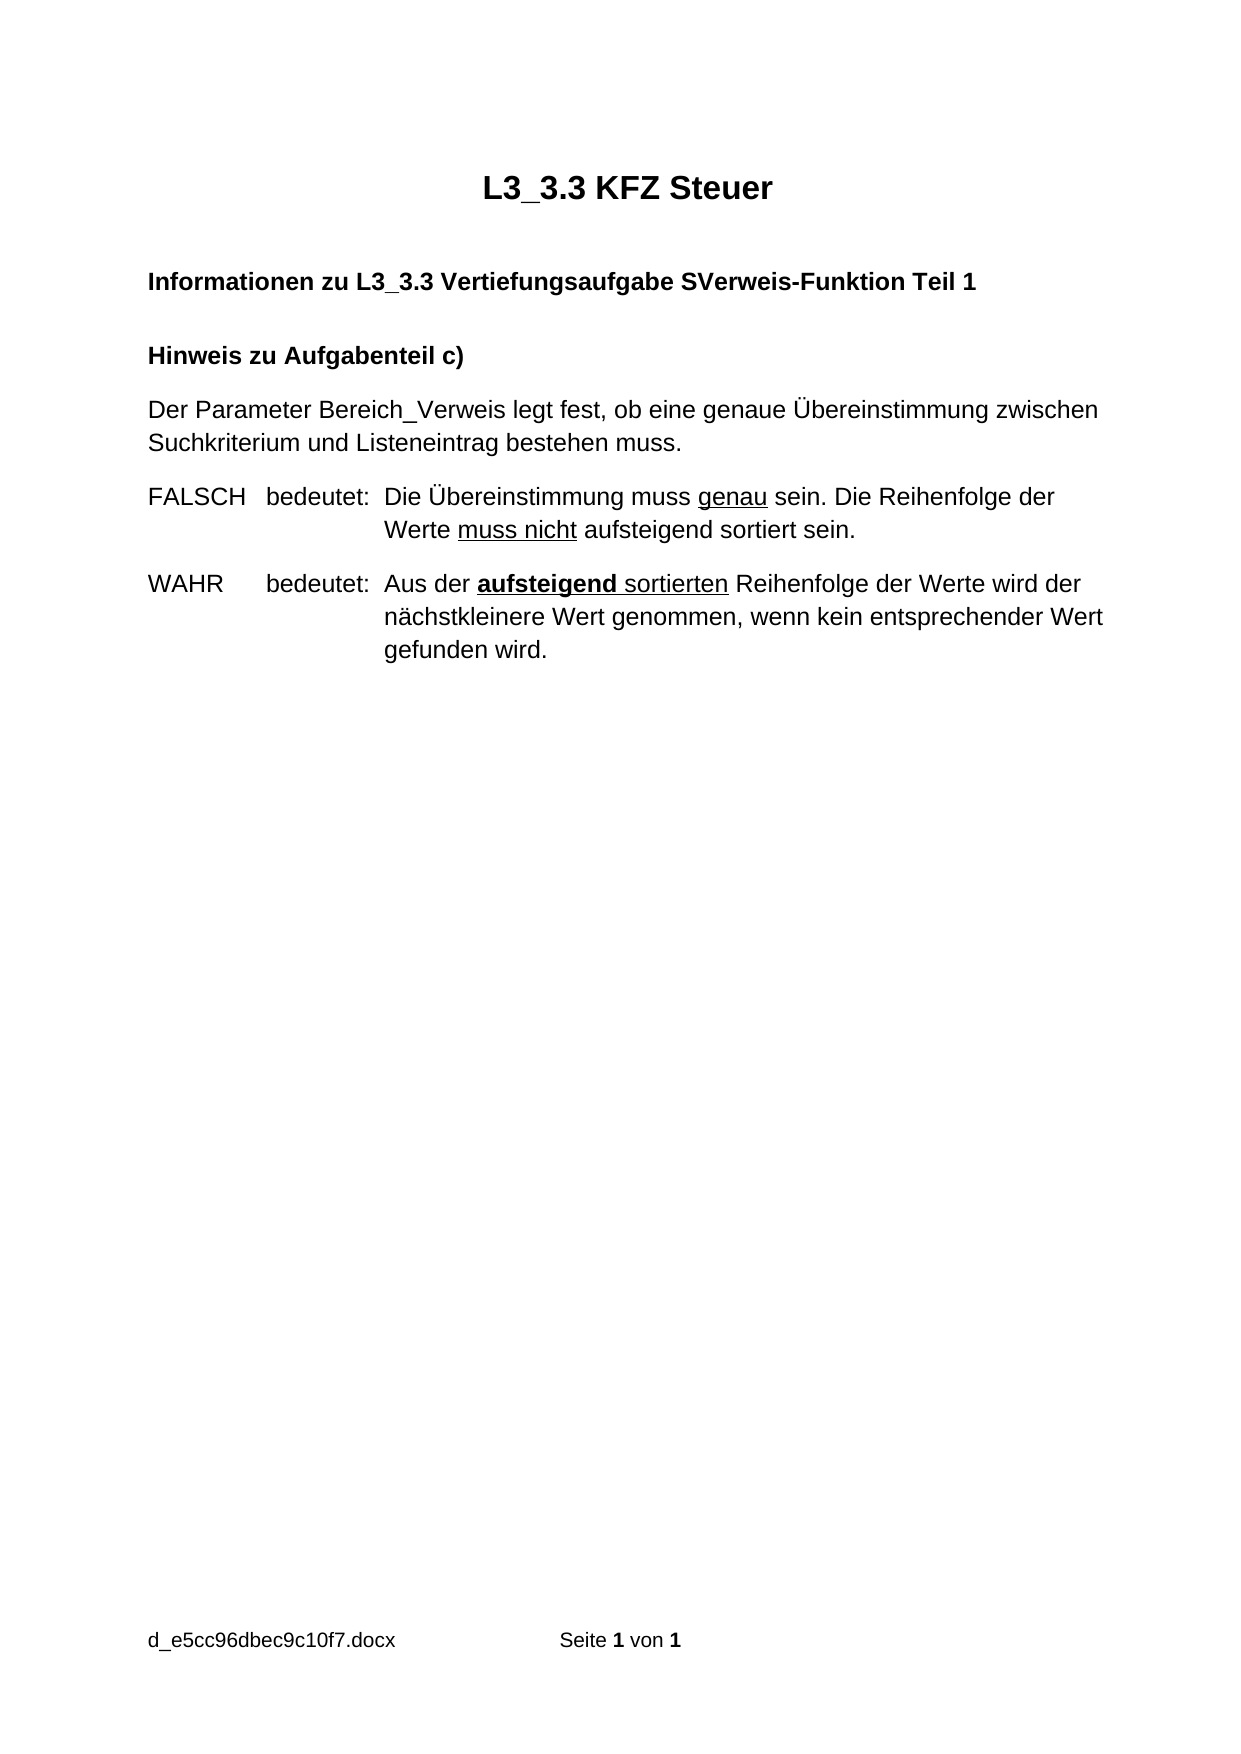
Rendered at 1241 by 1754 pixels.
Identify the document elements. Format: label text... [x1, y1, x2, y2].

text WAHR bedeutet: Aus der aufsteigend sortierten Reihenfolge der Werte wird der nächstkleinere Wert genommen, wenn kein entsprechender Wert gefunden wird. [148, 569, 1107, 663]
text Hinweis zu Aufgabenteil c) [148, 341, 1107, 370]
subtitle L3_3.3 KFZ Steuer [148, 168, 1107, 207]
text FALSCH bedeutet: Die Übereinstimmung muss genau sein. Die Reihenfolge der Werte muss nicht aufsteigend sortiert sein. [148, 482, 1107, 544]
text Informationen zu L3_3.3 Vertiefungsaufgabe SVerweis-Funktion Teil 1 [148, 266, 1107, 295]
text Der Parameter Bereich_Verweis legt fest, ob eine genaue Übereinstimmung zwischen Suchkriterium und Listeneintrag bestehen muss. [148, 395, 1107, 457]
